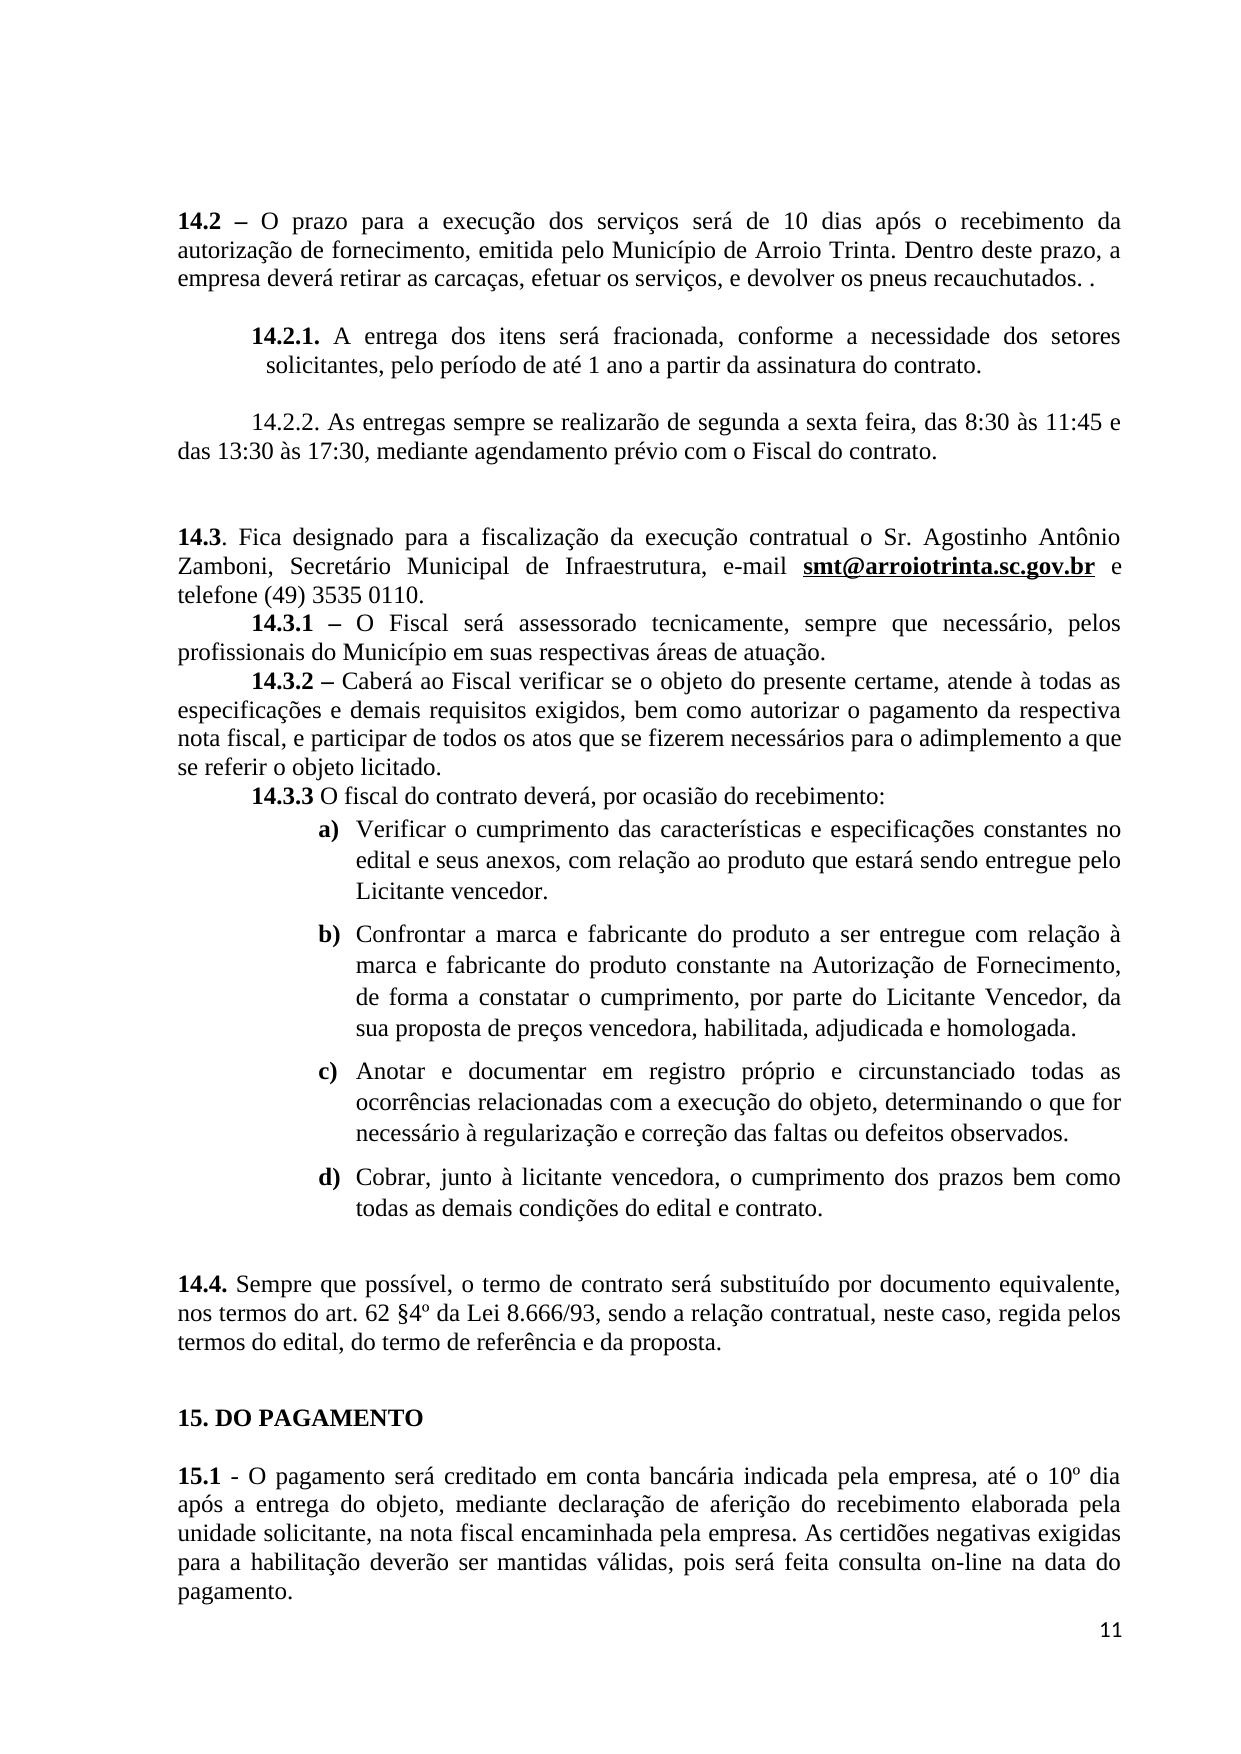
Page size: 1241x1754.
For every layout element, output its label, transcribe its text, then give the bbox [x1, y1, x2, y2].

text 14.4. Sempre que possível, o termo de contrato será substituído por documento equivalente, nos termos do art. 62 §4º da Lei 8.666/93, sendo a relação contratual, neste caso, regida pelos termos do edital, do termo de referência e da proposta. [177, 1269, 1122, 1356]
text 15.1 - O pagamento será creditado em conta bancária indicada pela empresa, até o 10º dia após a entrega do objeto, mediante declaração de aferição do recebimento elaborada pela unidade solicitante, na nota fiscal encaminhada pela empresa. As certidões negativas exigidas para a habilitação deverão ser mantidas válidas, pois será feita consulta on-line na data do pagamento. [177, 1461, 1122, 1604]
text 14.2.2. As entregas sempre se realizarão de segunda a sexta feira, das 8:30 às 11:45 e das 13:30 às 17:30, mediante agendamento prévio com o Fiscal do contrato. [177, 407, 1122, 465]
text 14.3.1 – O Fiscal será assessorado tecnicamente, sempre que necessário, pelos profissionais do Município em suas respectivas áreas de atuação. [177, 608, 1122, 666]
list Cobrar, junto à licitante vencedora, o cumprimento dos prazos bem como todas as demais condições do edital e contrato. [318, 1162, 1122, 1222]
text 14.3.3 O fiscal do contrato deverá, por ocasião do recebimento: [177, 781, 1122, 810]
text 14.3.2 – Caberá ao Fiscal verificar se o objeto do presente certame, atende à todas as especificações e demais requisitos exigidos, bem como autorizar o pagamento da respectiva nota fiscal, e participar de todos os atos que se fizerem necessários para o adimplemento a que se referir o objeto licitado. [177, 666, 1122, 781]
list Anotar e documentar em registro próprio e circunstanciado todas as ocorrências relacionadas com a execução do objeto, determinando o que for necessário à regularização e correção das faltas ou defeitos observados. [318, 1056, 1122, 1147]
text 14.3. Fica designado para a fiscalização da execução contratual o Sr. Agostinho Antônio Zamboni, Secretário Municipal de Infraestrutura, e-mail smt@arroiotrinta.sc.gov.br e telefone (49) 3535 0110. [177, 522, 1122, 608]
text 14.2 – O prazo para a execução dos serviços será de 10 dias após o recebimento da autorização de fornecimento, emitida pelo Município de Arroio Trinta. Dentro deste prazo, a empresa deverá retirar as carcaças, efetuar os serviços, e devolver os pneus recauchutados. . [177, 206, 1122, 292]
text 14.2.1. A entrega dos itens será fracionada, conforme a necessidade dos setores solicitantes, pelo período de até 1 ano a partir da assinatura do contrato. [251, 321, 1122, 378]
text 15. DO PAGAMENTO [177, 1403, 1122, 1432]
list Verificar o cumprimento das características e especificações constantes no edital e seus anexos, com relação ao produto que estará sendo entregue pelo Licitante vencedor. [318, 814, 1122, 905]
list Confrontar a marca e fabricante do produto a ser entregue com relação à marca e fabricante do produto constante na Autorização de Fornecimento, de forma a constatar o cumprimento, por parte do Licitante Vencedor, da sua proposta de preços vencedora, habilitada, adjudicada e homologada. [318, 919, 1122, 1041]
